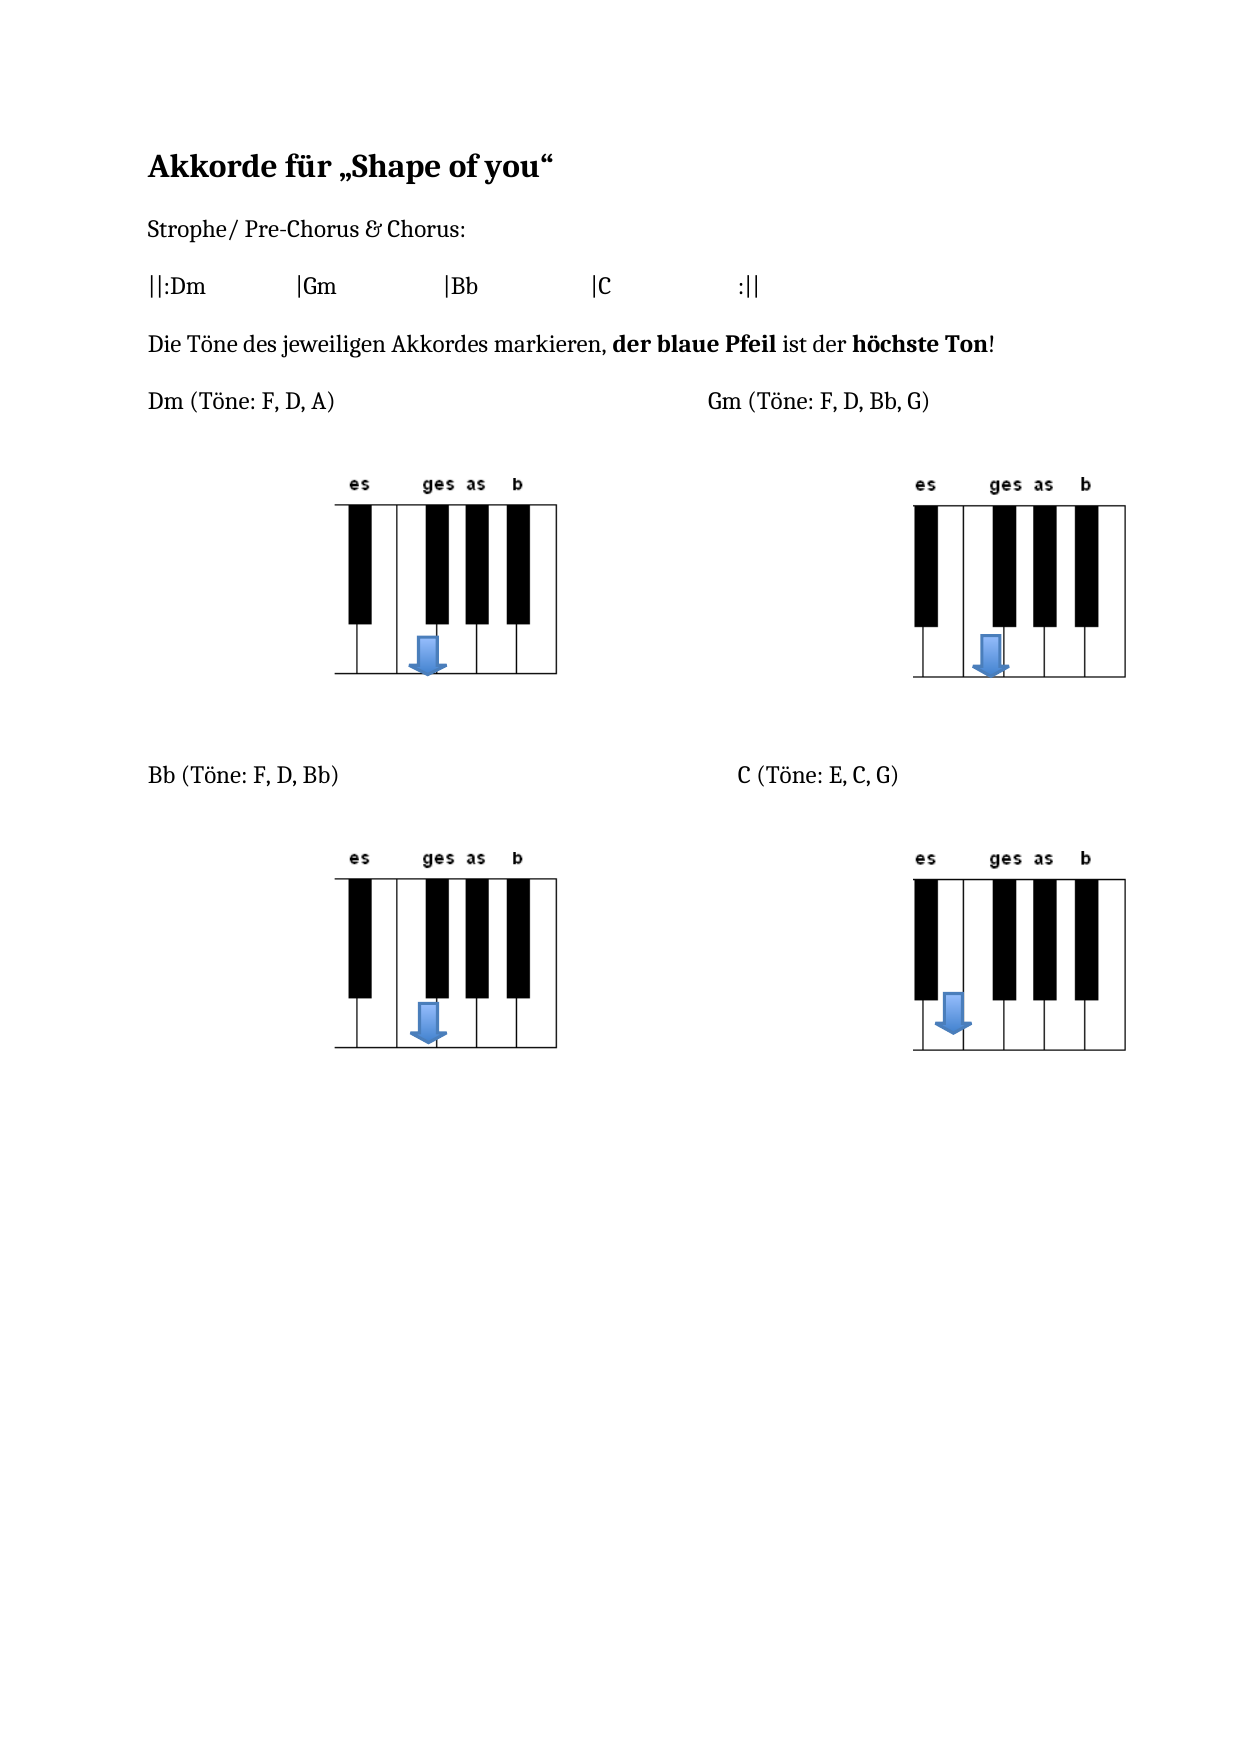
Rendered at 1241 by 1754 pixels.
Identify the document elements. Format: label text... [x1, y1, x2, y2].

text Dm (Töne: F, D, A) Gm (Töne: F, D, Bb, G) [148, 387, 1152, 416]
picture [913, 851, 1129, 1059]
text Bb (Töne: F, D, Bb) C (Töne: E, C, G) [148, 761, 1093, 790]
text Strophe/ Pre-Chorus & Chorus: [148, 215, 1152, 243]
picture [334, 478, 561, 683]
text ||:Dm |Gm |Bb |C :|| [148, 272, 1152, 301]
picture [334, 852, 561, 1057]
picture [913, 477, 1129, 686]
text Akkorde für „Shape of you“ [148, 148, 1152, 186]
text Die Töne des jeweiligen Akkordes markieren, der blaue Pfeil ist der höchste Ton! [148, 330, 1152, 358]
